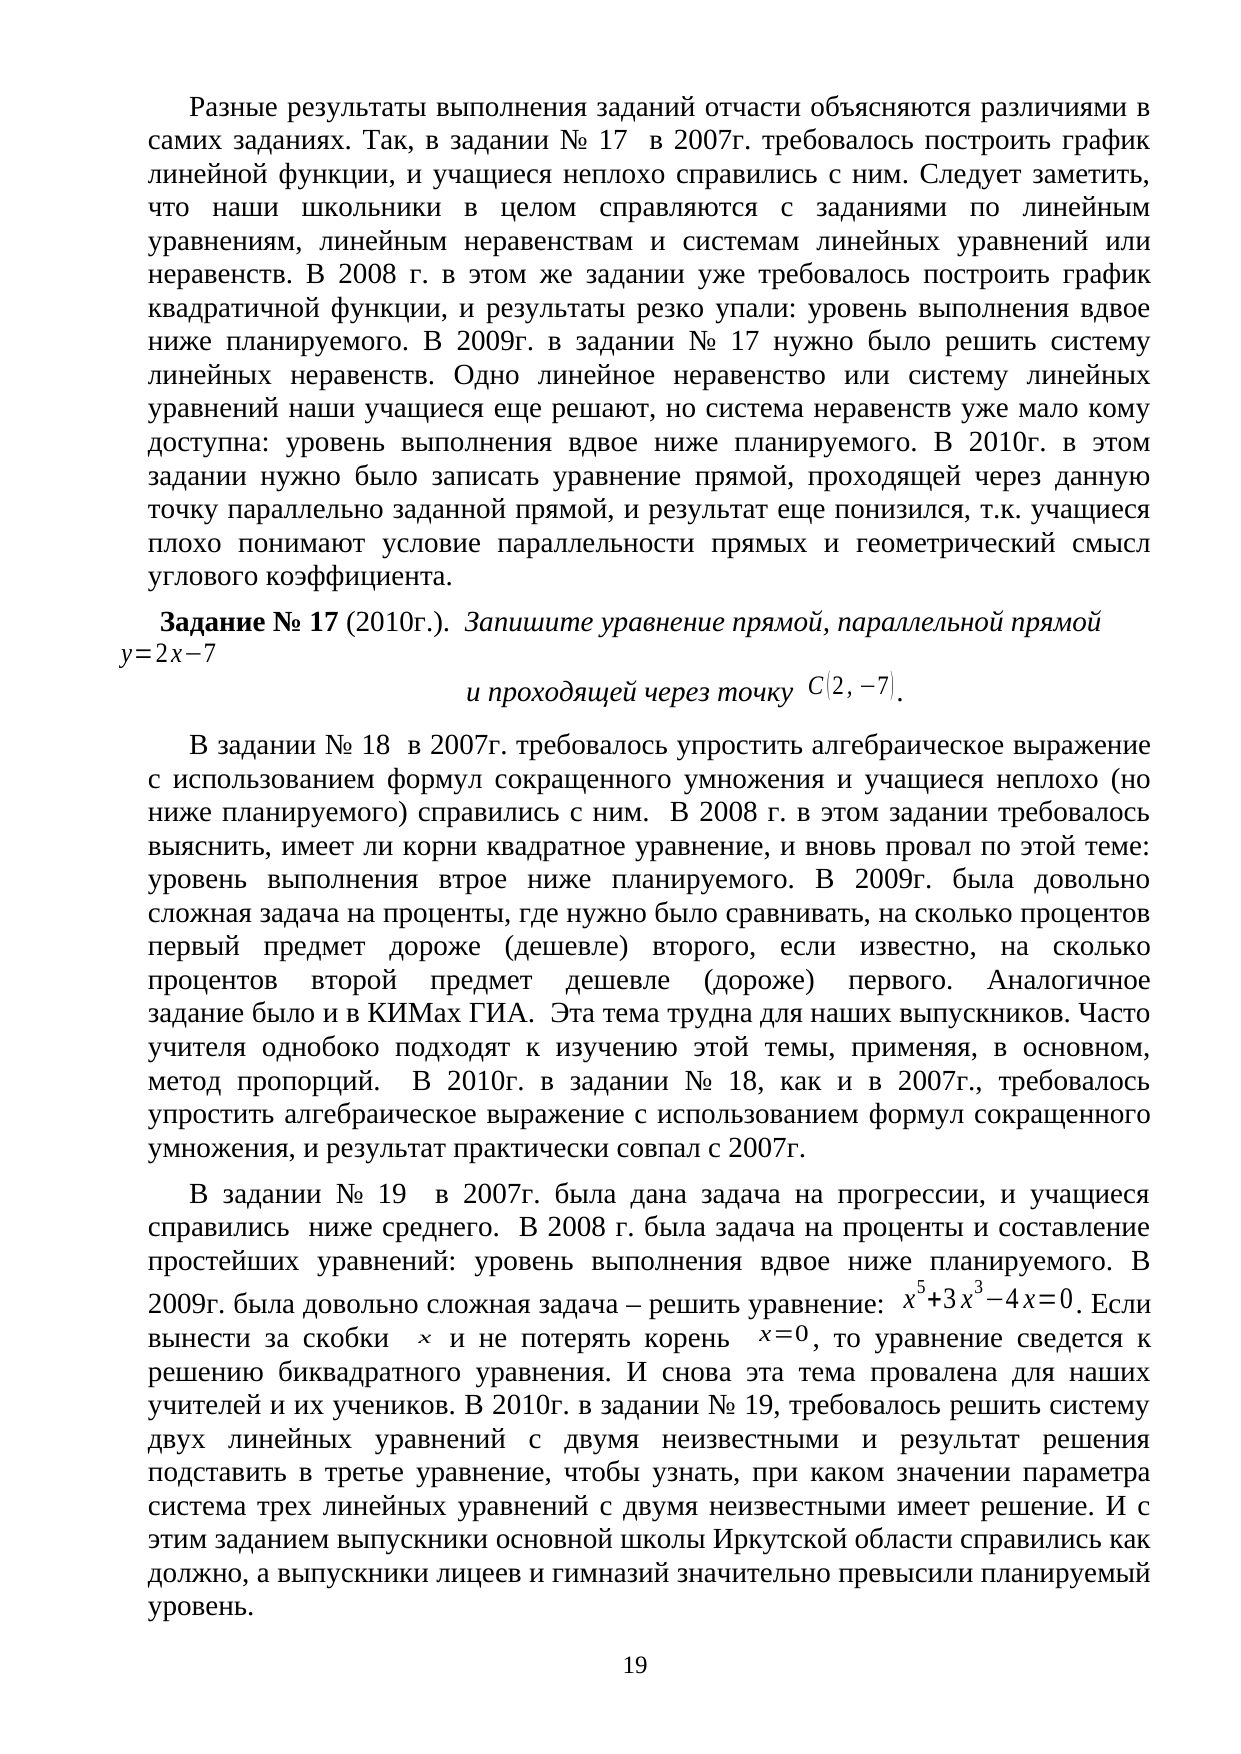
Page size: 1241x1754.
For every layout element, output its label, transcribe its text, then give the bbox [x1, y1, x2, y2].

text и проходящей через точку . [118, 669, 1152, 708]
text В задании № 18 в 2007г. требовалось упростить алгебраическое выражение с использованием формул сокращенного умножения и учащиеся неплохо (но ниже планируемого) справились с ним. В . в этом задании требовалось выяснить, имеет ли корни квадратное уравнение, и вновь провал по этой теме: уровень выполнения втрое ниже планируемого. В 2009г. была довольно сложная задача на проценты, где нужно было сравнивать, на сколько процентов первый предмет дороже (дешевле) второго, если известно, на сколько процентов второй предмет дешевле (дороже) первого. Аналогичное задание было и в КИМах ГИА. Эта тема трудна для наших выпускников. Часто учителя однобоко подходят к изучению этой темы, применяя, в основном, метод пропорций. В 2010г. в задании № 18, как и в 2007г., требовалось упростить алгебраическое выражение с использованием формул сокращенного умножения, и результат практически совпал с 2007г. [148, 727, 1152, 1163]
text Разные результаты выполнения заданий отчасти объясняются различиями в самих заданиях. Так, в задании № 17 в 2007г. требовалось построить график линейной функции, и учащиеся неплохо справились с ним. Следует заметить, что наши школьники в целом справляются с заданиями по линейным уравнениям, линейным неравенствам и системам линейных уравнений или неравенств. В . в этом же задании уже требовалось построить график квадратичной функции, и результаты резко упали: уровень выполнения вдвое ниже планируемого. В 2009г. в задании № 17 нужно было решить систему линейных неравенств. Одно линейное неравенство или систему линейных уравнений наши учащиеся еще решают, но система неравенств уже мало кому доступна: уровень выполнения вдвое ниже планируемого. В 2010г. в этом задании нужно было записать уравнение прямой, проходящей через данную точку параллельно заданной прямой, и результат еще понизился, т.к. учащиеся плохо понимают условие параллельности прямых и геометрический смысл углового коэффициента. [148, 89, 1152, 592]
text В задании № 19 в 2007г. была дана задача на прогрессии, и учащиеся справились ниже среднего. В . была задача на проценты и составление простейших уравнений: уровень выполнения вдвое ниже планируемого. В 2009г. была довольно сложная задача – решить уравнение: . Если вынести за скобки и не потерять корень , то уравнение сведется к решению биквадратного уравнения. И снова эта тема провалена для наших учителей и их учеников. В 2010г. в задании № 19, требовалось решить систему двух линейных уравнений с двумя неизвестными и результат решения подставить в третье уравнение, чтобы узнать, при каком значении параметра система трех линейных уравнений с двумя неизвестными имеет решение. И с этим заданием выпускники основной школы Иркутской области справились как должно, а выпускники лицеев и гимназий значительно превысили планируемый уровень. [148, 1176, 1152, 1622]
text Задание № 17 (2010г.). Запишите уравнение прямой, параллельной прямой [118, 604, 1152, 669]
